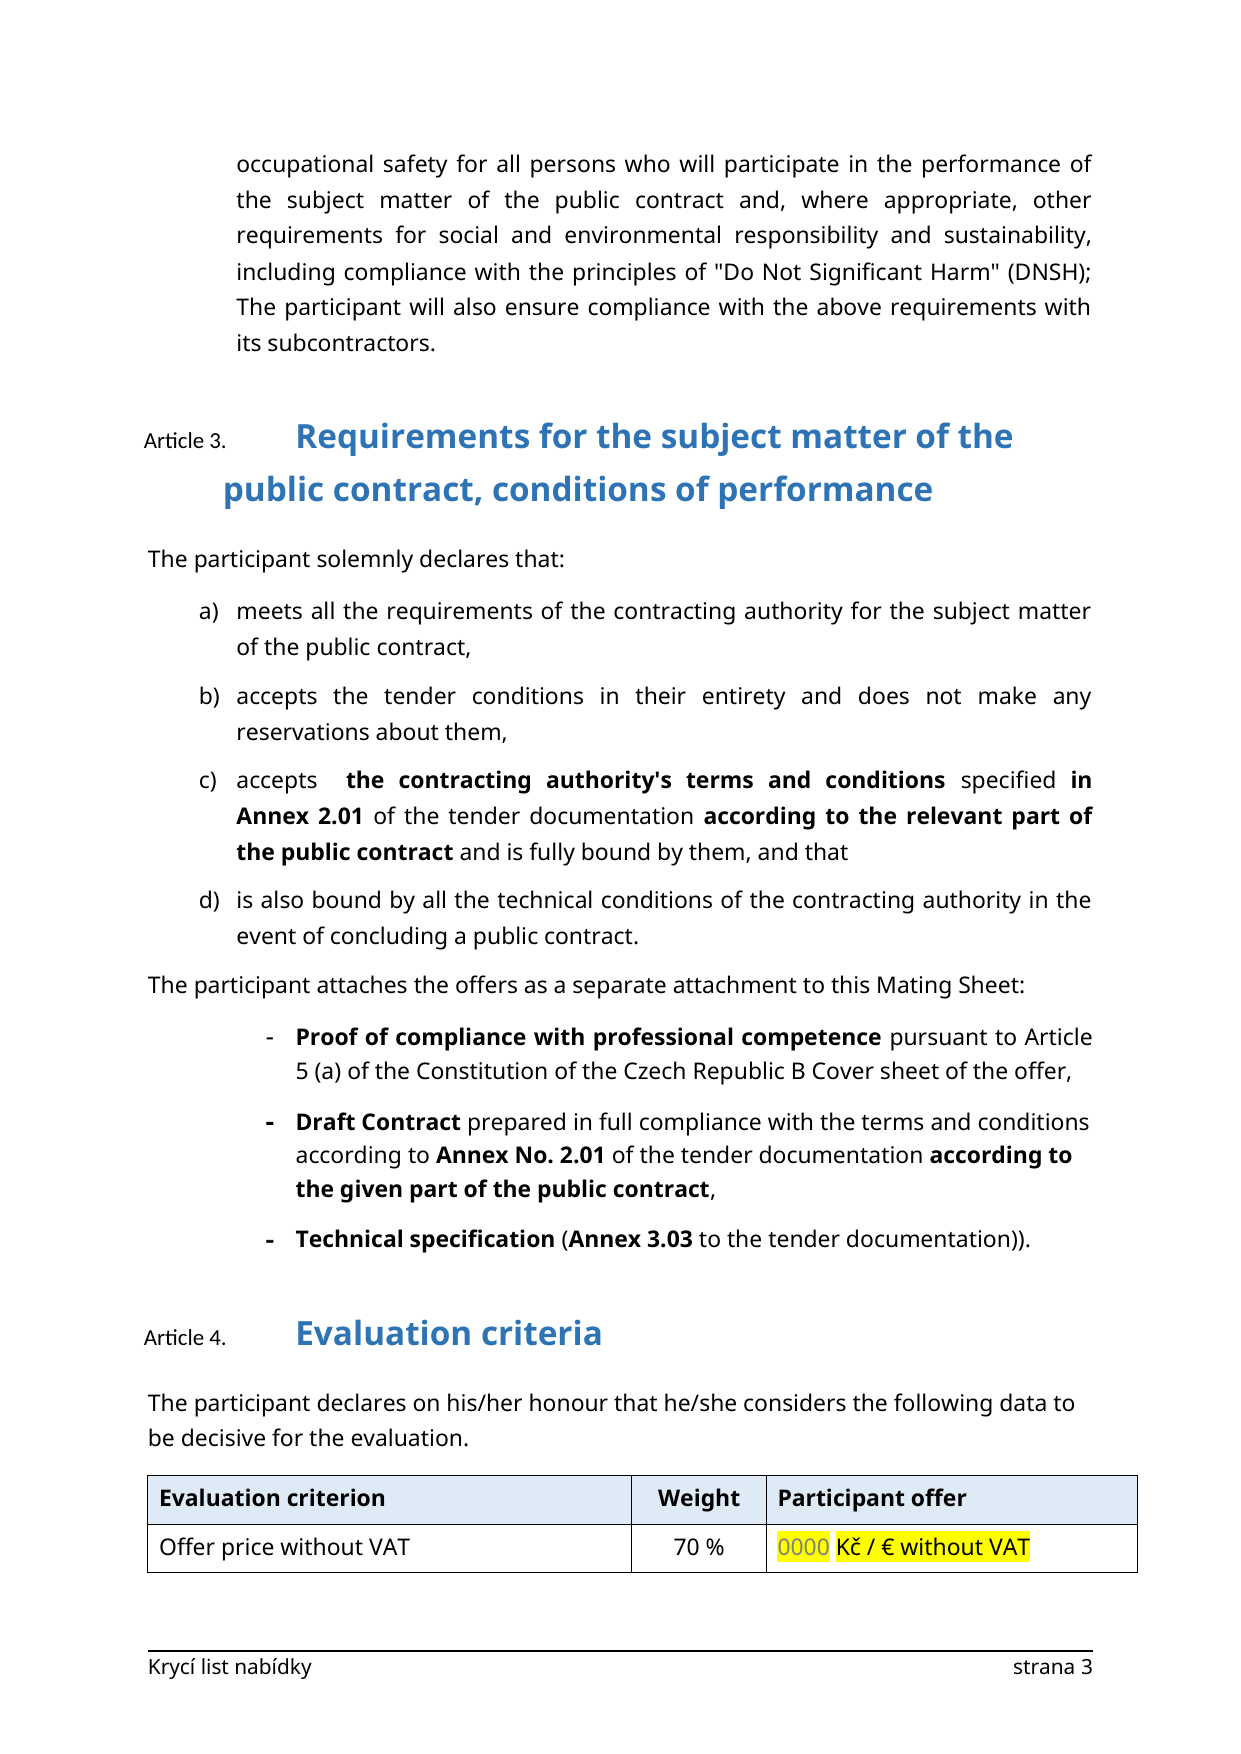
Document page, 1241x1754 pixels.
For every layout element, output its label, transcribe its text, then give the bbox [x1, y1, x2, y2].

table_header Weight [632, 1476, 766, 1524]
subtitle Evaluation criteria [185, 1309, 1093, 1355]
list is also bound by all the technical conditions of the contracting authority in the event of concluding a public contract. [199, 884, 1093, 951]
table_cell Offer price without VAT [148, 1525, 631, 1572]
text The participant solemnly declares that: [148, 543, 1093, 574]
table_header Participant offer [767, 1476, 1137, 1524]
table_cell 70 % [632, 1525, 766, 1572]
list meets all the requirements of the contracting authority for the subject matter of the public contract, [199, 595, 1093, 662]
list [199, 148, 1093, 358]
subtitle Requirements for the subject matter of the public contract, conditions of performance [185, 413, 1093, 511]
table_cell [767, 1525, 1137, 1572]
list Draft Contract prepared in full compliance with the terms and conditions according to Annex No. 2.01 of the tender documentation according to the given part of the public contract, [266, 1105, 1093, 1204]
list Technical specification (Annex 3.03 to the tender documentation)). [266, 1223, 1093, 1254]
text The participant declares on his/her honour that he/she considers the following data to be decisive for the evaluation. [148, 1386, 1093, 1454]
list accepts the tender conditions in their entirety and does not make any reservations about them, [199, 679, 1093, 747]
text The participant attaches the offers as a separate attachment to this Mating Sheet: [148, 969, 1093, 1000]
table_header Evaluation criterion [148, 1476, 631, 1524]
list accepts the contracting authority's terms and conditions specified in Annex 2.01 of the tender documentation according to the relevant part of the public contract and is fully bound by them, and that [199, 764, 1093, 867]
list Proof of compliance with professional competence pursuant to Article 5 (a) of the Constitution of the Czech Republic B Cover sheet of the offer, [266, 1021, 1093, 1086]
